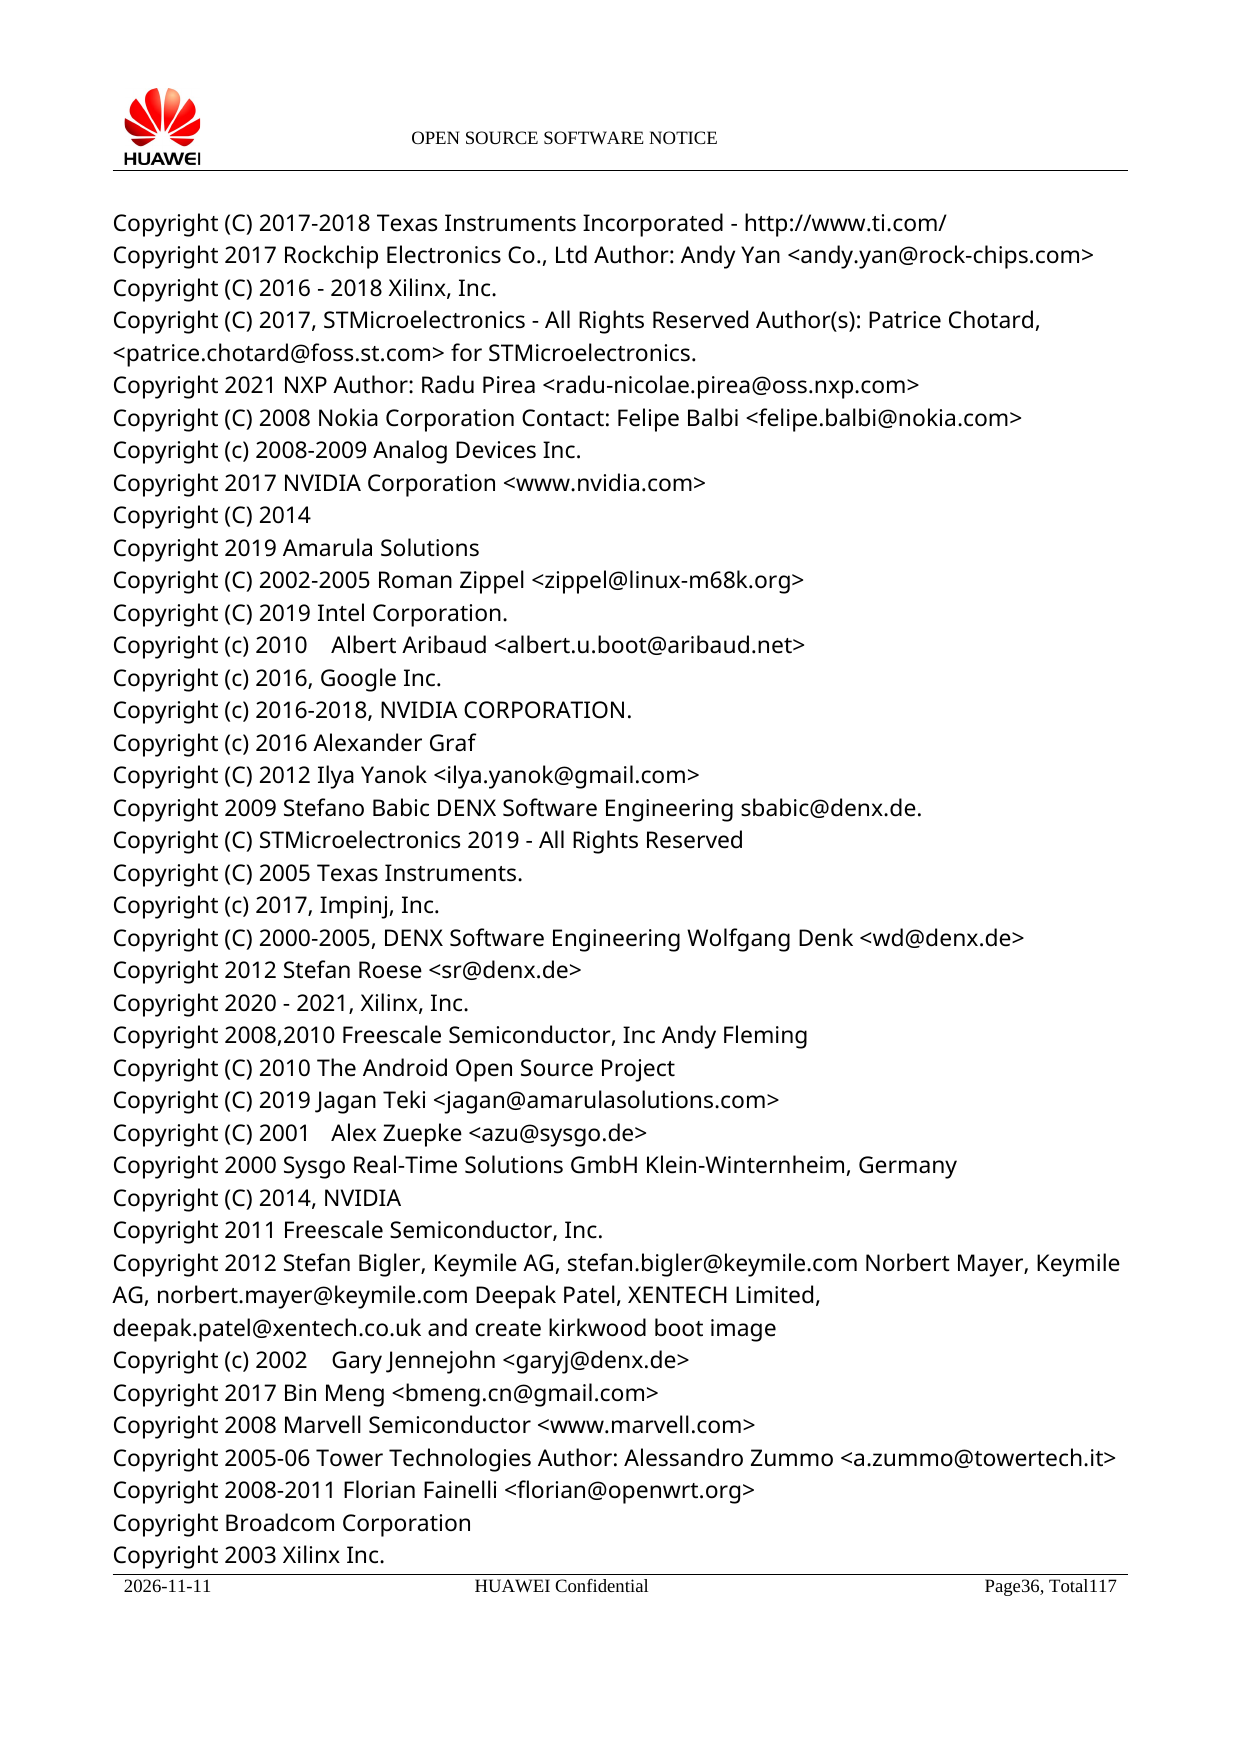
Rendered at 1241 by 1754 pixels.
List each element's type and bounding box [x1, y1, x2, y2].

picture [124, 88, 201, 165]
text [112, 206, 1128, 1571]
